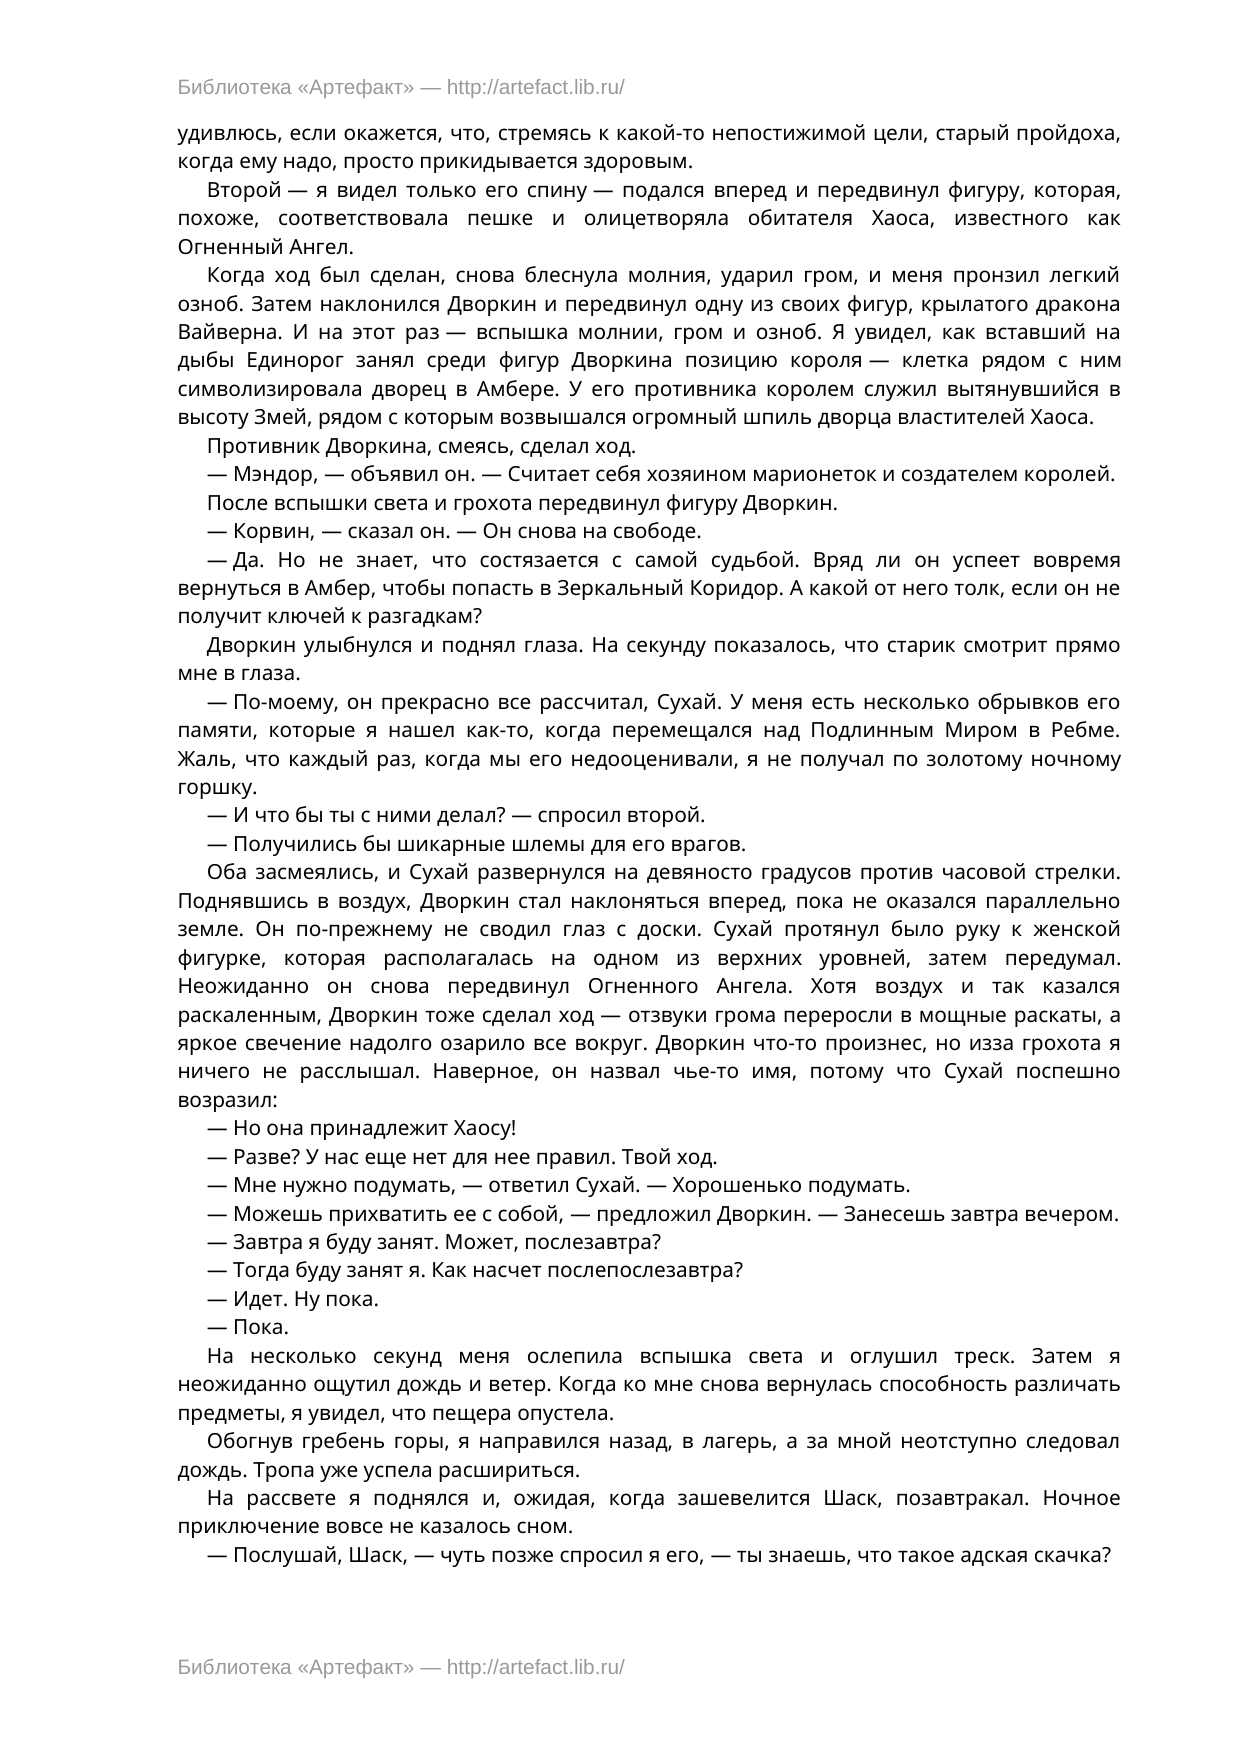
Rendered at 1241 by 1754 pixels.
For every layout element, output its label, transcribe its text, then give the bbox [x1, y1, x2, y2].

text Оба засмеялись, и Сухай развернулся на девяносто градусов против часовой стрелки. Поднявшись в воздух, Дворкин стал наклоняться вперед, пока не оказался параллельно земле. Он по-прежнему не сводил глаз с доски. Сухай протянул было руку к женской фигурке, которая располагалась на одном из верхних уровней, затем передумал. Неожиданно он снова передвинул Огненного Ангела. Хотя воздух и так казался раскаленным, Дворкин тоже сделал ход — отзвуки грома переросли в мощные раскаты, а яркое свечение надолго озарило все вокруг. Дворкин что-то произнес, но изза грохота я ничего не расслышал. Наверное, он назвал чье-то имя, потому что Сухай поспешно возразил: [177, 857, 1122, 1113]
text — По-моему, он прекрасно все рассчитал, Сухай. У меня есть несколько обрывков его памяти, которые я нашел как-то, когда перемещался над Подлинным Миром в Ребме. Жаль, что каждый раз, когда мы его недооценивали, я не получал по золотому ночному горшку. [177, 687, 1122, 801]
text — Пока. [177, 1312, 1122, 1341]
text — Завтра я буду занят. Может, послезавтра? [177, 1227, 1122, 1256]
text — Да. Но не знает, что состязается с самой судьбой. Вряд ли он успеет вовремя вернуться в Амбер, чтобы попасть в Зеркальный Коридор. А какой от него толк, если он не получит ключей к разгадкам? [177, 545, 1122, 630]
text — Корвин, — сказал он. — Он снова на свободе. [177, 516, 1122, 545]
text — Разве? У нас еще нет для нее правил. Твой ход. [177, 1142, 1122, 1170]
text — Мэндор, — объявил он. — Считает себя хозяином марионеток и создателем королей. [177, 459, 1122, 488]
text — Тогда буду занят я. Как насчет послепослезавтра? [177, 1256, 1122, 1284]
text — И что бы ты с ними делал? — спросил второй. [177, 801, 1122, 829]
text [177, 118, 1122, 175]
text Когда ход был сделан, снова блеснула молния, ударил гром, и меня пронзил легкий озноб. Затем наклонился Дворкин и передвинул одну из своих фигур, крылатого дракона Вайверна. И на этот раз — вспышка молнии, гром и озноб. Я увидел, как вставший на дыбы Единорог занял среди фигур Дворкина позицию короля — клетка рядом с ним символизировала дворец в Амбере. У его противника королем служил вытянувшийся в высоту Змей, рядом с которым возвышался огромный шпиль дворца властителей Хаоса. [177, 260, 1122, 431]
text — Мне нужно подумать, — ответил Сухай. — Хорошенько подумать. [177, 1170, 1122, 1199]
text Дворкин улыбнулся и поднял глаза. На секунду показалось, что старик смотрит прямо мне в глаза. [177, 630, 1122, 687]
text — Послушай, Шаск, — чуть позже спросил я его, — ты знаешь, что такое адская скачка? [177, 1540, 1122, 1568]
text Второй — я видел только его спину — подался вперед и передвинул фигуру, которая, похоже, соответствовала пешке и олицетворяла обитателя Хаоса, известного как Огненный Ангел. [177, 175, 1122, 260]
text — Можешь прихватить ее с собой, — предложил Дворкин. — Занесешь завтра вечером. [177, 1199, 1122, 1227]
text — Получились бы шикарные шлемы для его врагов. [177, 829, 1122, 857]
text — Идет. Ну пока. [177, 1284, 1122, 1312]
text На несколько секунд меня ослепила вспышка света и оглушил треск. Затем я неожиданно ощутил дождь и ветер. Когда ко мне снова вернулась способность различать предметы, я увидел, что пещера опустела. [177, 1341, 1122, 1426]
text Противник Дворкина, смеясь, сделал ход. [177, 431, 1122, 459]
text Обогнув гребень горы, я направился назад, в лагерь, а за мной неотступно следовал дождь. Тропа уже успела расшириться. [177, 1426, 1122, 1483]
text После вспышки света и грохота передвинул фигуру Дворкин. [177, 488, 1122, 516]
text — Но она принадлежит Хаосу! [177, 1113, 1122, 1142]
text На рассвете я поднялся и, ожидая, когда зашевелится Шаск, позавтракал. Ночное приключение вовсе не казалось сном. [177, 1483, 1122, 1540]
